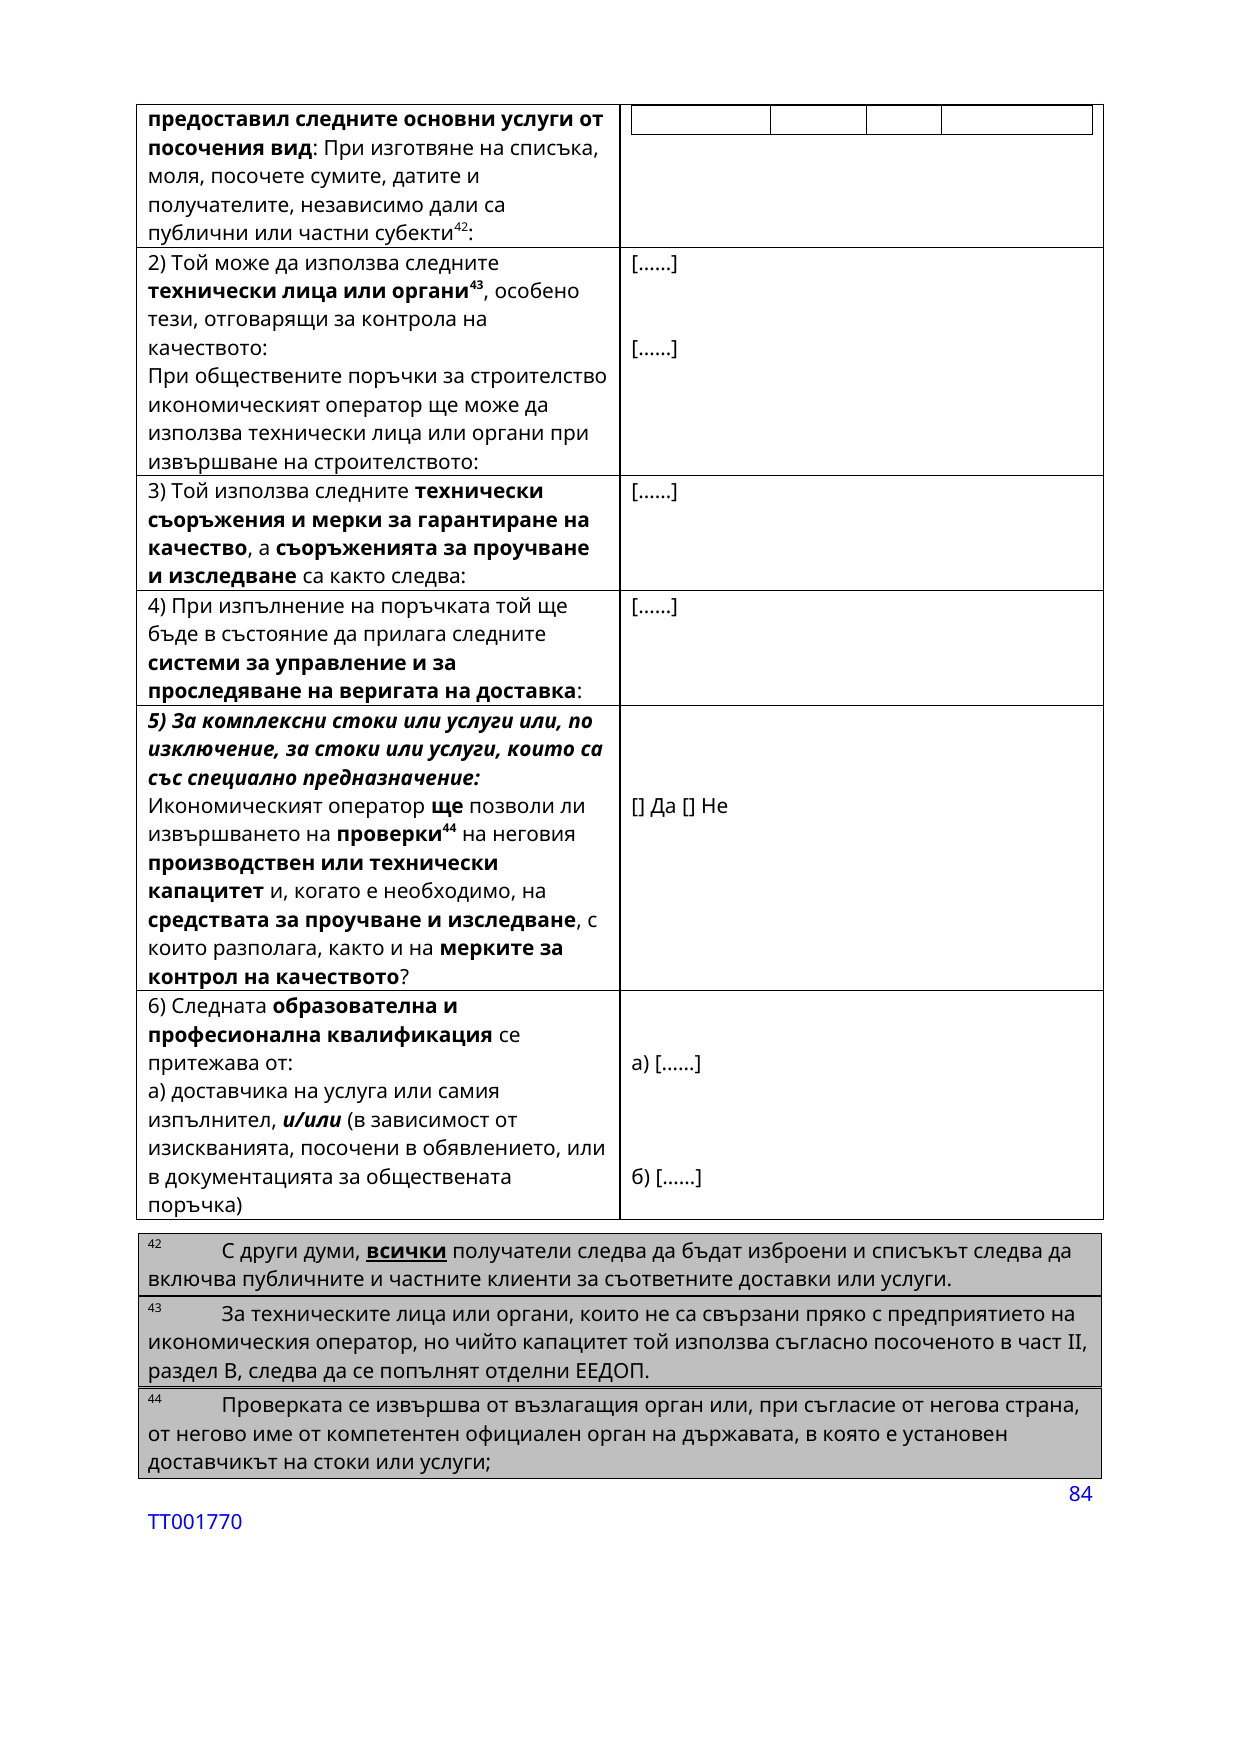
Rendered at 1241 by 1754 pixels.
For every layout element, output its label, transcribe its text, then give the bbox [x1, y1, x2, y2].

table_cell 3) Той използва следните технически съоръжения и мерки за гарантиране на качество, а съоръженията за проучване и изследване са както следва: [137, 476, 619, 590]
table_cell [137, 105, 619, 247]
table_cell 2) Той може да използва следните технически лица или органи, особено тези, отговарящи за контрола на качеството: При обществените поръчки за строителство икономическият оператор ще може да използва технически лица или органи при извършване на строителството: [137, 248, 619, 475]
table_cell [……] [……] [621, 248, 1103, 475]
table_cell 5) За комплексни стоки или услуги или, по изключение, за стоки или услуги, които са със специално предназначение: Икономическият оператор ще позволи ли извършването на проверки на неговия производствен или технически капацитет и, когато е необходимо, на средствата за проучване и изследване, с които разполага, както и на мерките за контрол на качеството? [137, 706, 619, 990]
table_cell 6) Следната образователна и професионална квалификация се притежава от: а) доставчика на услуга или самия изпълнител, и/или (в зависимост от изискванията, посочени в обявлението, или в документацията за обществената поръчка) б) неговия ръководен състав: [137, 991, 619, 1219]
table_cell 4) При изпълнение на поръчката той ще бъде в състояние да прилага следните системи за управление и за проследяване на веригата на доставка: [137, 591, 619, 705]
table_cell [621, 105, 1103, 247]
table_cell [……] [621, 591, 1103, 705]
table_cell [……] [621, 476, 1103, 590]
table_cell a) [……] б) [……] [621, 991, 1103, 1219]
table_cell [] Да [] Не [621, 706, 1103, 990]
